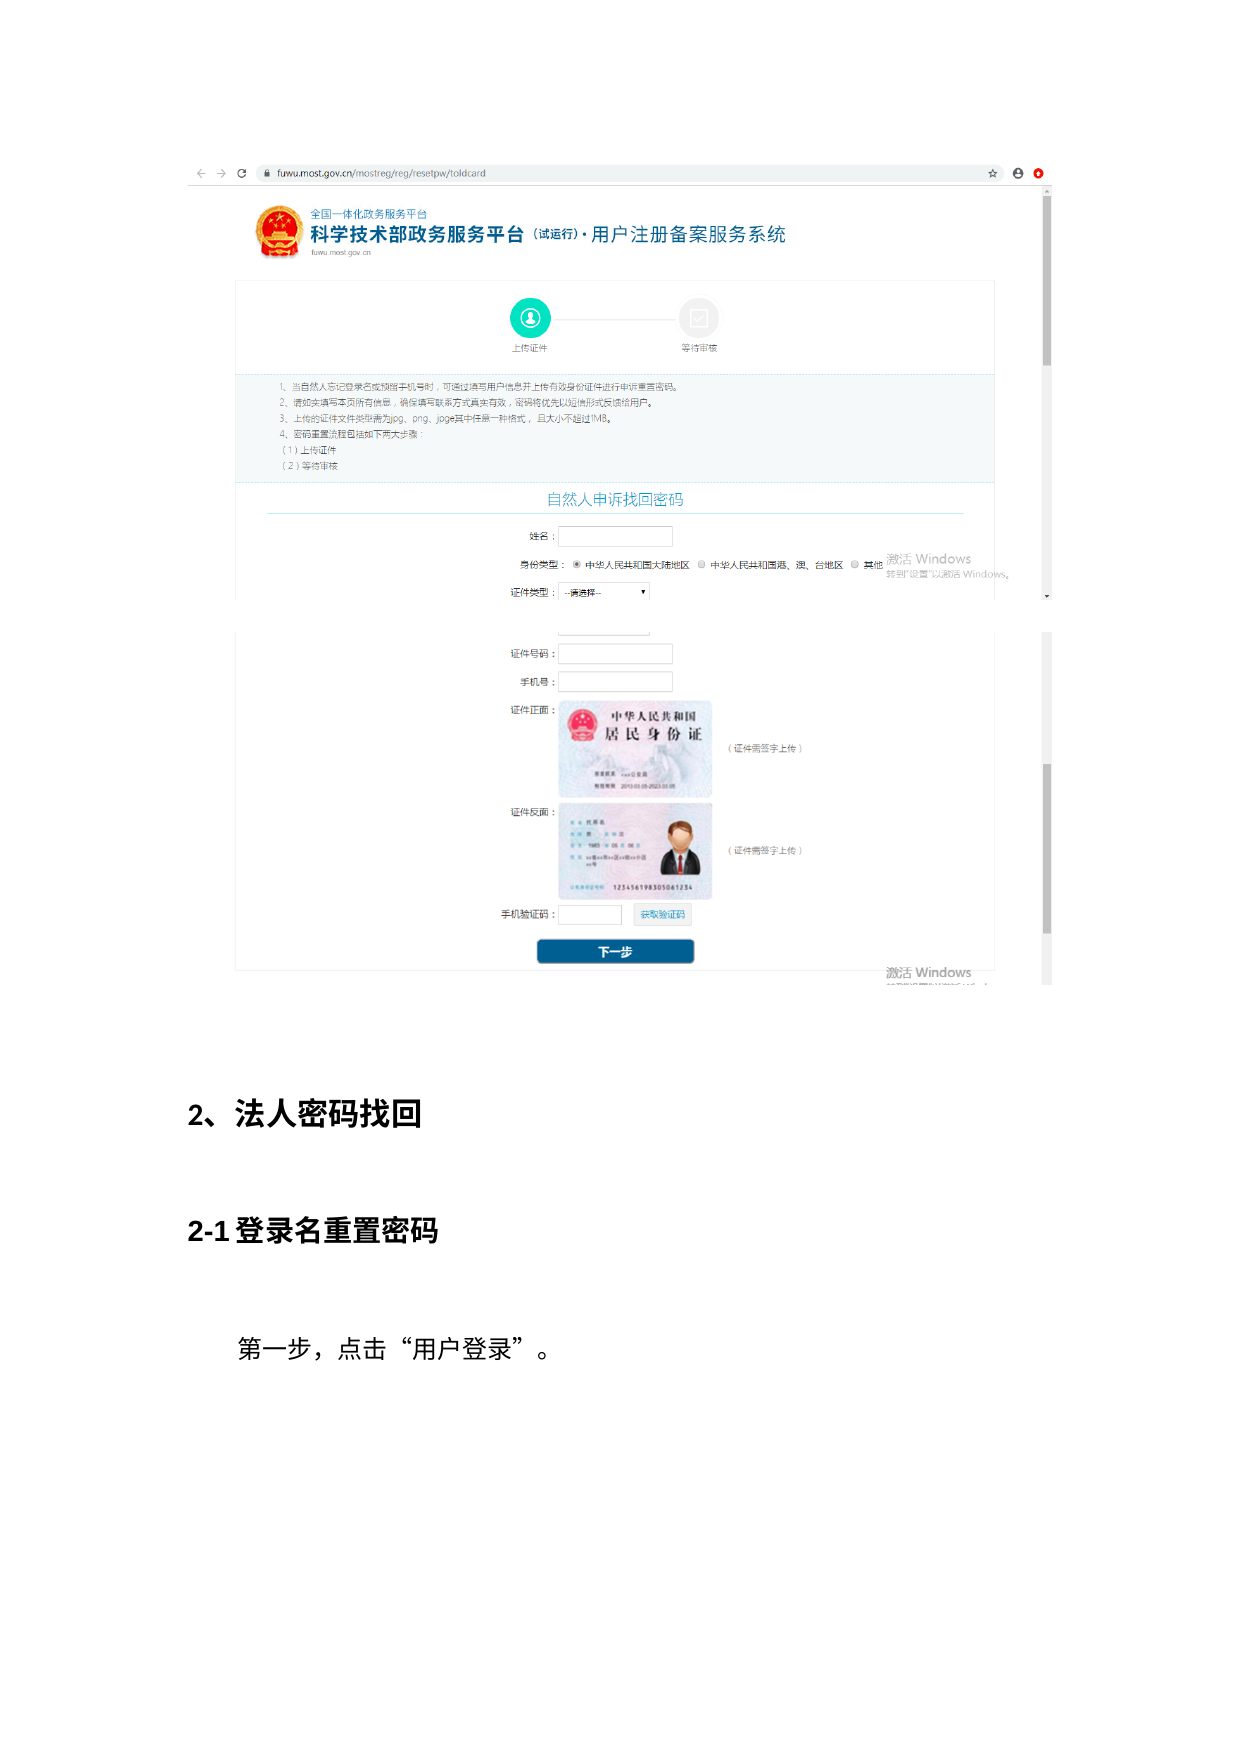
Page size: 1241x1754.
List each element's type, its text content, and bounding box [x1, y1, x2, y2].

picture [187, 162, 1052, 600]
text 第一步，点击“用户登录”。 [187, 1315, 1053, 1380]
picture [187, 632, 1052, 985]
